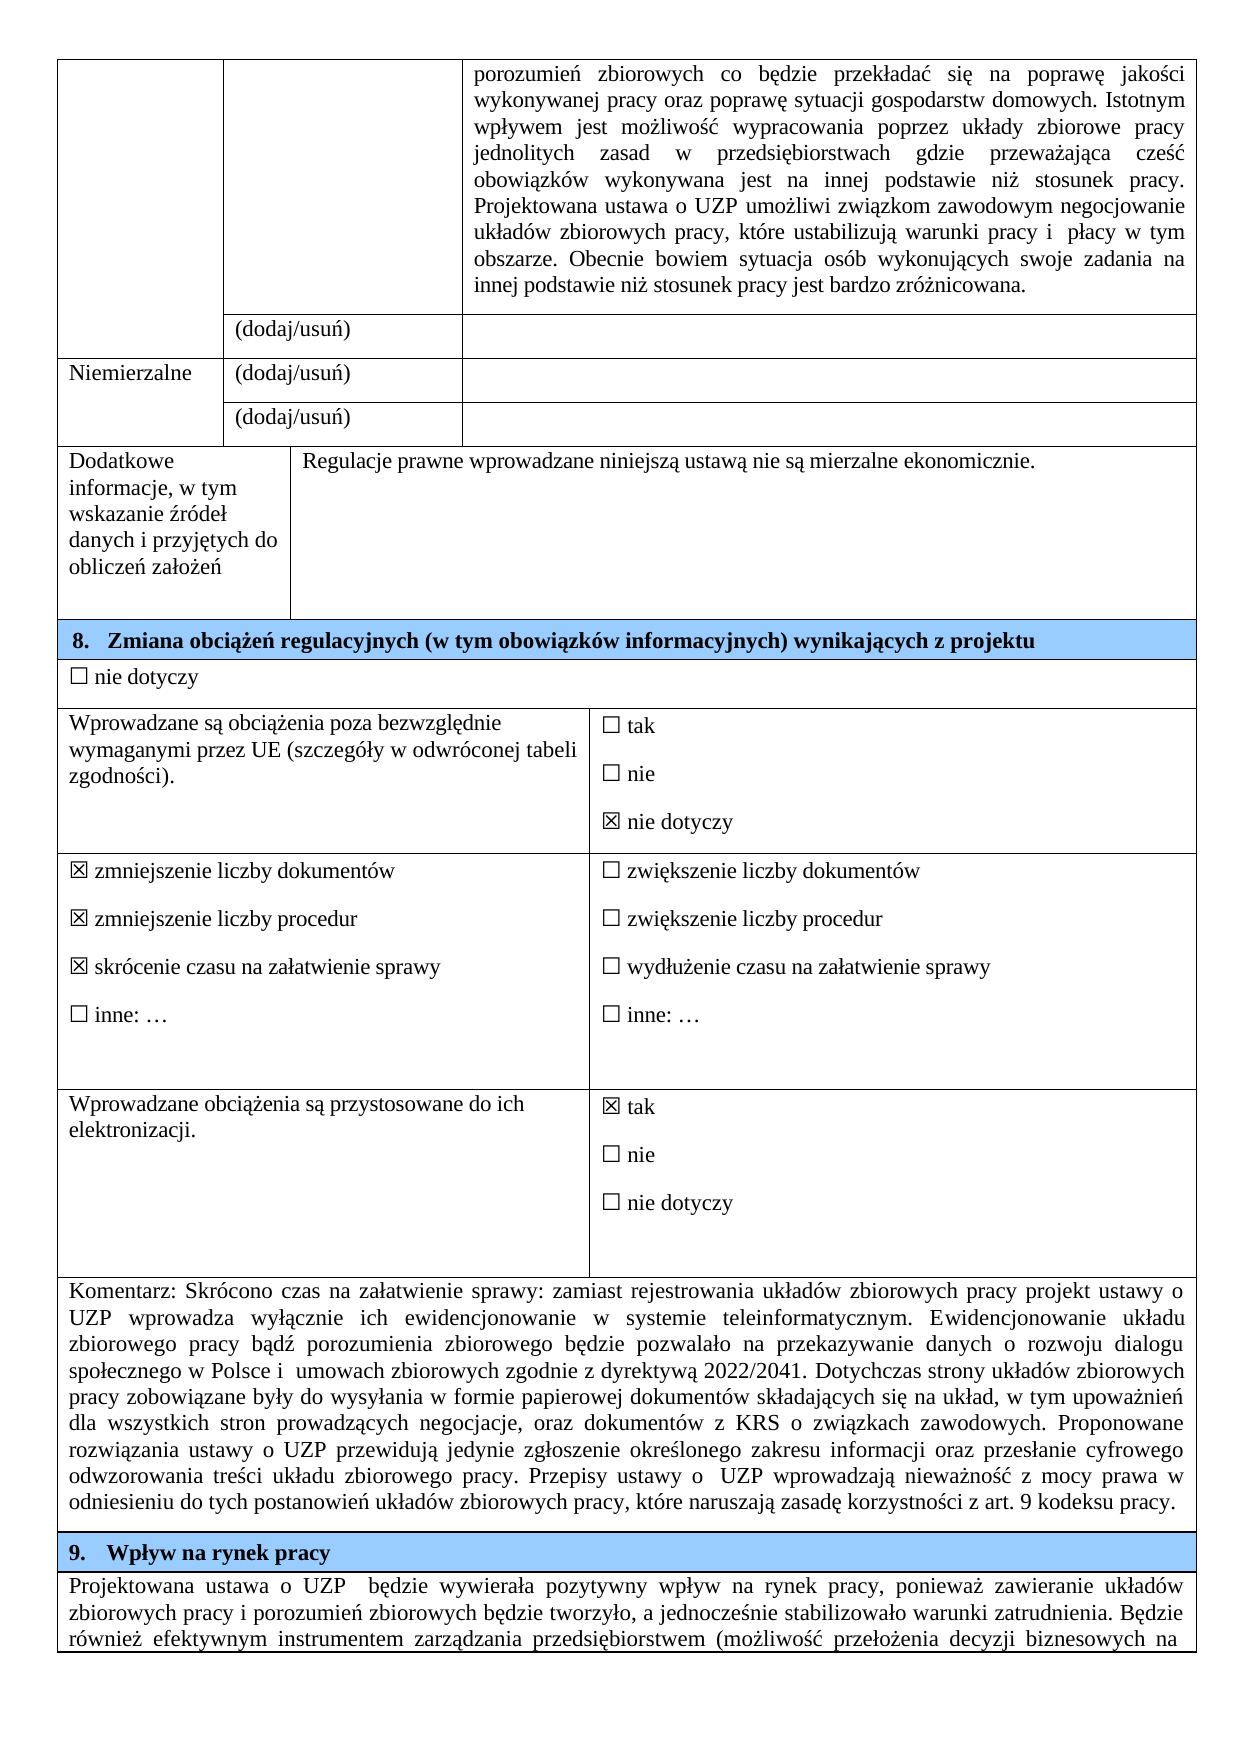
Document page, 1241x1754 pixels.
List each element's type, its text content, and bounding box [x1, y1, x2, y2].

table_cell zmniejszenie liczby dokumentów zmniejszenie liczby procedur skrócenie czasu na załatwienie sprawy inne: … [58, 854, 589, 1089]
table_cell tak nie nie dotyczy [590, 709, 1196, 853]
table_cell [463, 403, 1196, 446]
table_cell Wprowadzane są obciążenia poza bezwzględnie wymaganymi przez UE (szczegóły w odwróconej tabeli zgodności). [58, 709, 589, 853]
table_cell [224, 60, 462, 314]
table_cell Wpływ na rynek pracy [58, 1533, 1196, 1571]
table_cell nie dotyczy [58, 660, 1196, 708]
table_cell Dodatkowe informacje, w tym wskazanie źródeł danych i przyjętych do obliczeń założeń [58, 447, 290, 619]
table_cell [463, 315, 1196, 358]
table_cell (dodaj/usuń) [224, 359, 462, 402]
table_cell Regulacje prawne wprowadzane niniejszą ustawą nie są mierzalne ekonomicznie. [291, 447, 1196, 619]
table_cell tak nie nie dotyczy [590, 1090, 1196, 1277]
table_cell Wprowadzane obciążenia są przystosowane do ich elektronizacji. [58, 1090, 589, 1277]
table_cell Zmiana obciążeń regulacyjnych (w tym obowiązków informacyjnych) wynikających z projektu [58, 620, 1196, 659]
table_cell (dodaj/usuń) [224, 315, 462, 358]
table_cell Komentarz: Skrócono czas na załatwienie sprawy: zamiast rejestrowania układów zbiorowych pracy projekt ustawy o UZP wprowadza wyłącznie ich ewidencjonowanie w systemie teleinformatycznym. Ewidencjonowanie układu zbiorowego pracy bądź porozumienia zbiorowego będzie pozwalało na przekazywanie danych o rozwoju dialogu społecznego w Polsce i umowach zbiorowych zgodnie z dyrektywą 2022/2041. Dotychczas strony układów zbiorowych pracy zobowiązane były do wysyłania w formie papierowej dokumentów składających się na układ, w tym upoważnień dla wszystkich stron prowadzących negocjacje, oraz dokumentów z KRS o związkach zawodowych. Proponowane rozwiązania ustawy o UZP przewidują jedynie zgłoszenie określonego zakresu informacji oraz przesłanie cyfrowego odwzorowania treści układu zbiorowego pracy. Przepisy ustawy o UZP wprowadzają nieważność z mocy prawa w odniesieniu do tych postanowień układów zbiorowych pracy, które naruszają zasadę korzystności z art. 9 kodeksu pracy. [58, 1278, 1196, 1531]
table_cell zwiększenie liczby dokumentów zwiększenie liczby procedur wydłużenie czasu na załatwienie sprawy inne: … [590, 854, 1196, 1089]
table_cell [463, 60, 1196, 314]
table_cell [463, 359, 1196, 402]
table_cell Niemierzalne [58, 359, 223, 446]
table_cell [58, 1573, 1196, 1651]
table_cell (dodaj/usuń) [224, 403, 462, 446]
